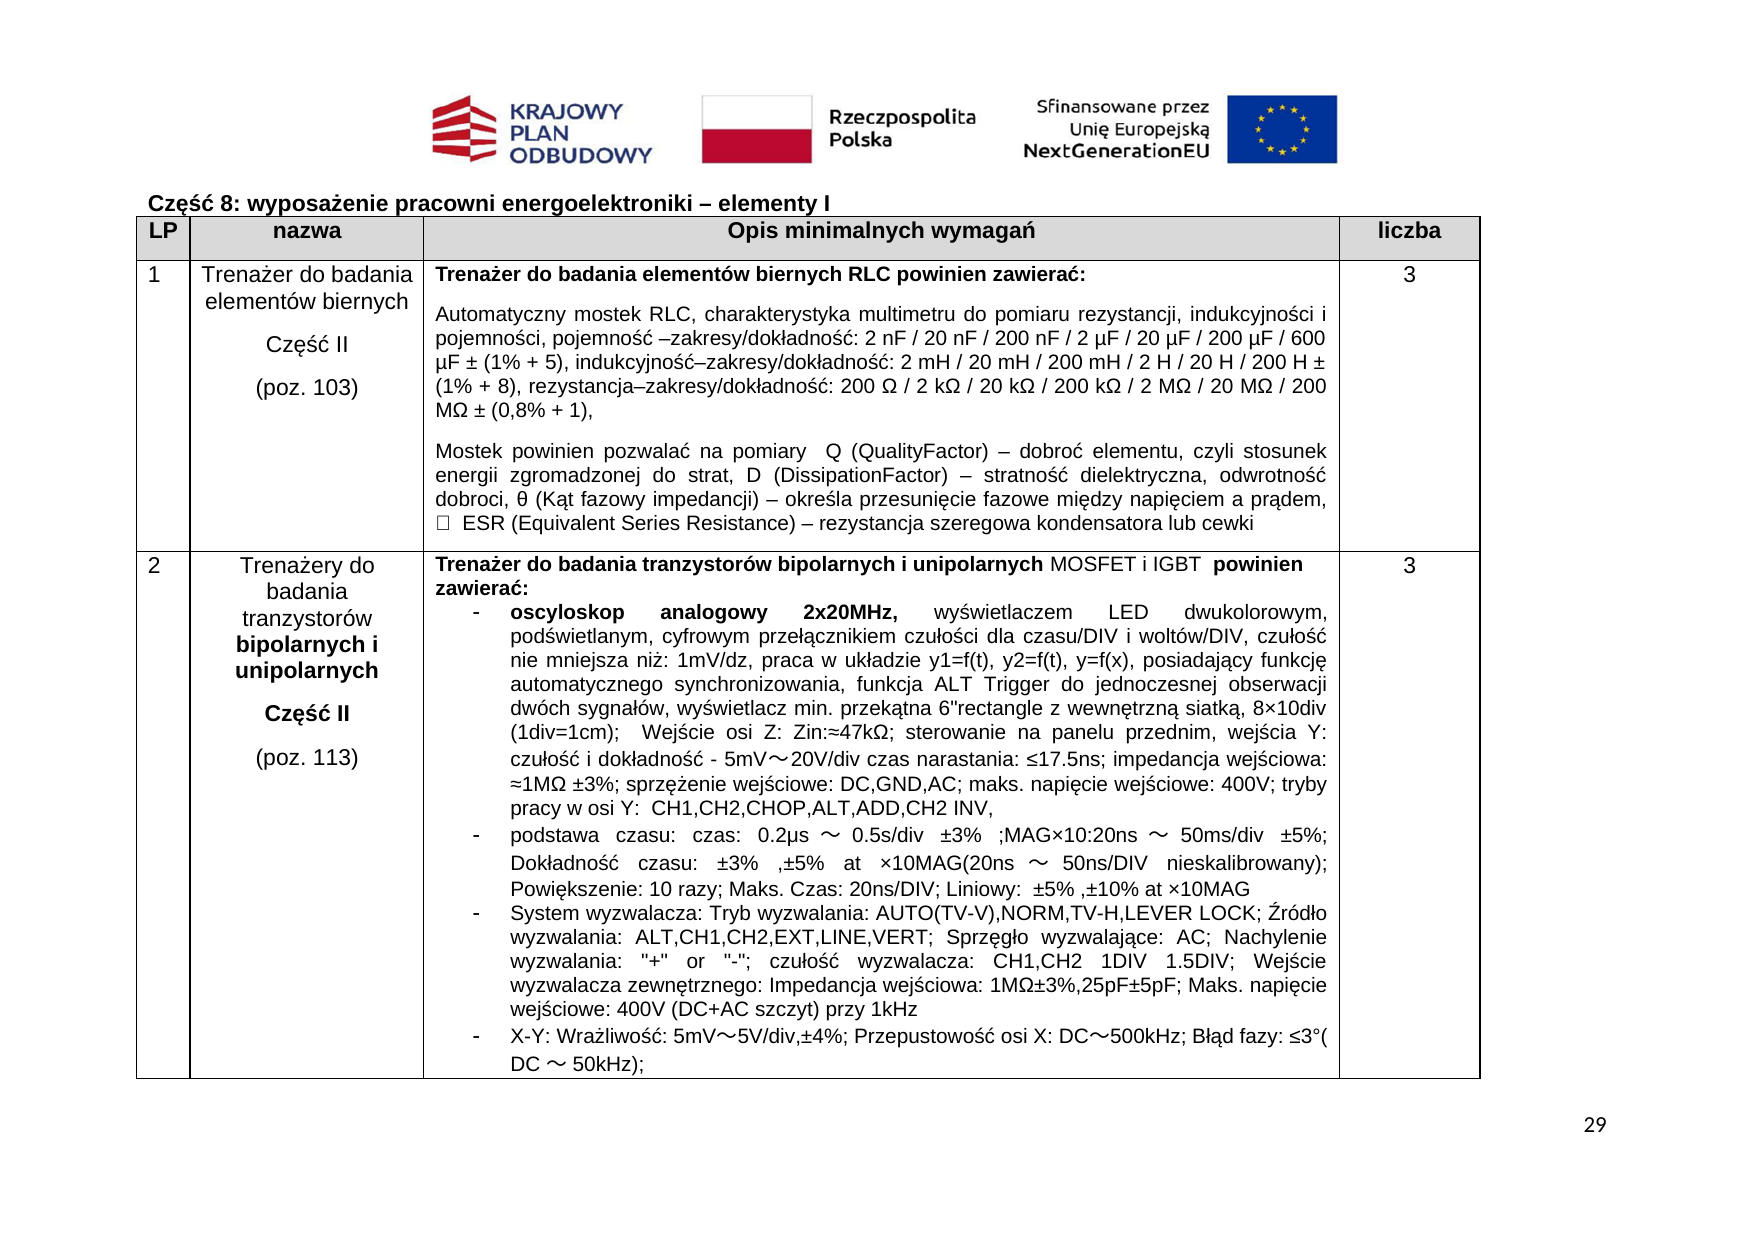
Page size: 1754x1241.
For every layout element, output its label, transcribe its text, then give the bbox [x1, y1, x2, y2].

table_header liczba [1340, 217, 1479, 260]
table_header nazwa [191, 217, 423, 260]
table_cell Trenażer do badania elementów biernych RLC powinien zawierać: Automatyczny mostek RLC, charakterystyka multimetru do pomiaru rezystancji, indukcyjności i pojemności, pojemność –zakresy/dokładność: 2 nF / 20 nF / 200 nF / 2 µF / 20 µF / 200 µF / 600 µF ± (1% + 5), indukcyjność–zakresy/dokładność: 2 mH / 20 mH / 200 mH / 2 H / 20 H / 200 H ± (1% + 8), rezystancja–zakresy/dokładność: 200 Ω / 2 kΩ / 20 kΩ / 200 kΩ / 2 MΩ / 20 MΩ / 200 MΩ ± (0,8% + 1), Mostek powinien pozwalać na pomiary Q (QualityFactor) – dobroć elementu, czyli stosunek energii zgromadzonej do strat, D (DissipationFactor) – stratność dielektryczna, odwrotność dobroci, θ (Kąt fazowy impedancji) – określa przesunięcie fazowe między napięciem a prądem,  ESR (Equivalent Series Resistance) – rezystancja szeregowa kondensatora lub cewki [424, 261, 1339, 551]
table_cell 3 [1340, 552, 1479, 1078]
table_header Opis minimalnych wymagań [424, 217, 1339, 260]
table_cell 2 [137, 552, 189, 1078]
text Część 8: wyposażenie pracowni energoelektroniki – elementy I [148, 190, 1606, 216]
table_cell Trenażer do badania elementów biernych Część II (poz. 103) [191, 261, 423, 551]
table_header LP [137, 217, 189, 260]
table_cell Trenażery do badania tranzystorów bipolarnych i unipolarnych Część II (poz. 113) [191, 552, 423, 1078]
table_cell 1 [137, 261, 189, 551]
picture [404, 73, 1350, 190]
table_cell 3 [1340, 261, 1479, 551]
